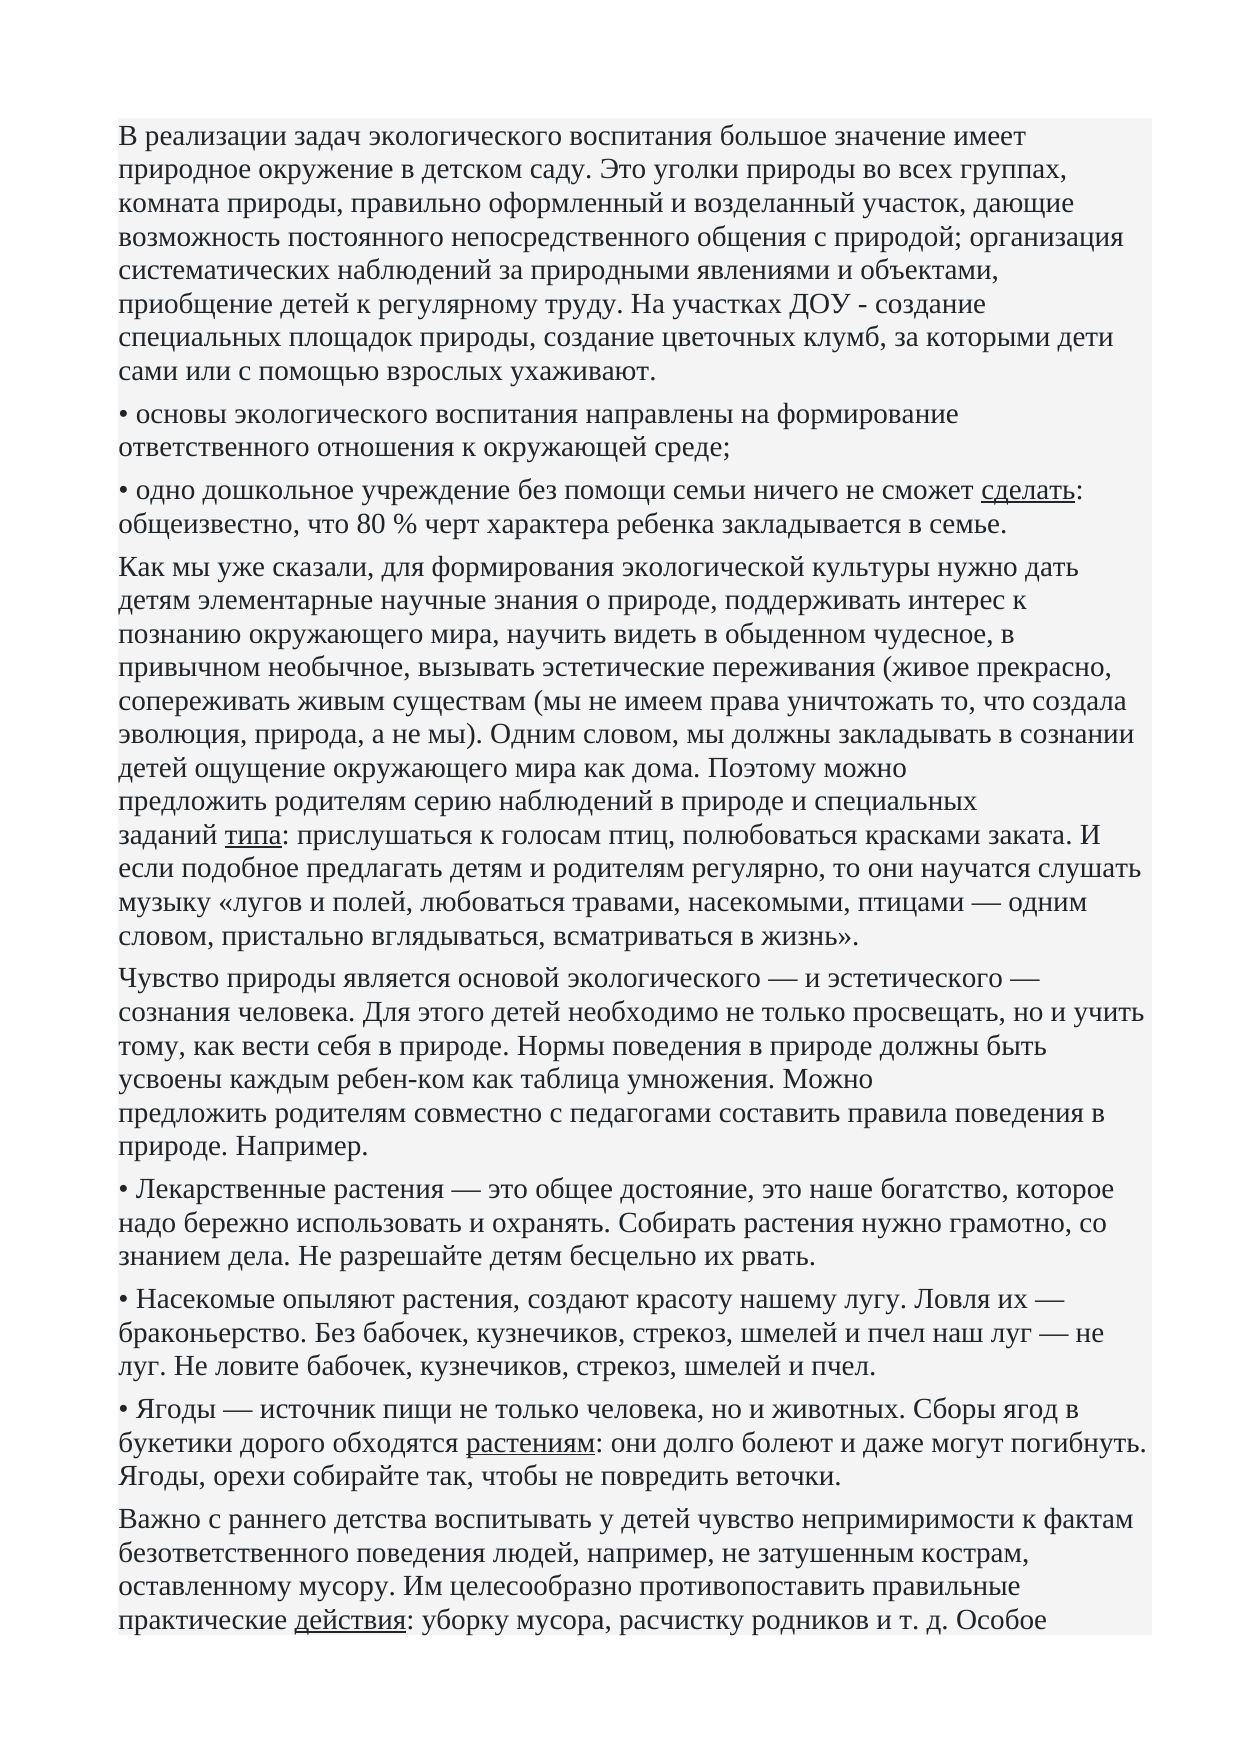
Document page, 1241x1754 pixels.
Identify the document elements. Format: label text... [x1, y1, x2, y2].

text Как мы уже сказали, для формирования экологической культуры нужно дать детям элементарные научные знания о природе, поддерживать интерес к познанию окружающего мира, научить видеть в обыденном чудесное, в привычном необычное, вызывать эстетические переживания (живое прекрасно, сопереживать живым существам (мы не имеем права уничтожать то, что создала эволюция, природа, а не мы). Одним словом, мы должны закладывать в сознании детей ощущение окружающего мира как дома. Поэтому можно предложить родителям серию наблюдений в природе и специальных заданий типа: прислушаться к голосам птиц, полюбоваться красками заката. И если подобное предлагать детям и родителям регулярно, то они научатся слушать музыку «лугов и полей, любоваться травами, насекомыми, птицами — одним словом, пристально вглядываться, всматриваться в жизнь». [118, 549, 1152, 951]
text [118, 1501, 1152, 1635]
text • основы экологического воспитания направлены на формирование ответственного отношения к окружающей среде; [118, 396, 1152, 463]
text • Лекарственные растения — это общее достояние, это наше богатство, которое надо бережно использовать и охранять. Собирать растения нужно грамотно, со знанием дела. Не разрешайте детям бесцельно их рвать. [118, 1171, 1152, 1272]
text В реализации задач экологического воспитания большое значение имеет природное окружение в детском саду. Это уголки природы во всех группах, комната природы, правильно оформленный и возделанный участок, дающие возможность постоянного непосредственного общения с природой; организация систематических наблюдений за природными явлениями и объектами, приобщение детей к регулярному труду. На участках ДОУ - создание специальных площадок природы, создание цветочных клумб, за которыми дети сами или с помощью взрослых ухаживают. [118, 118, 1152, 386]
text • одно дошкольное учреждение без помощи семьи ничего не сможет сделать: общеизвестно, что 80 % черт характера ребенка закладывается в семье. [118, 472, 1152, 539]
text • Насекомые опыляют растения, создают красоту нашему лугу. Ловля их — браконьерство. Без бабочек, кузнечиков, стрекоз, шмелей и пчел наш луг — не луг. Не ловите бабочек, кузнечиков, стрекоз, шмелей и пчел. [118, 1281, 1152, 1382]
text • Ягоды — источник пищи не только человека, но и животных. Сборы ягод в букетики дорого обходятся растениям: они долго болеют и даже могут погибнуть. Ягоды, орехи собирайте так, чтобы не повредить веточки. [118, 1391, 1152, 1492]
text Чувство природы является основой экологического — и эстетического — сознания человека. Для этого детей необходимо не только просвещать, но и учить тому, как вести себя в природе. Нормы поведения в природе должны быть усвоены каждым ребен-ком как таблица умножения. Можно предложить родителям совместно с педагогами составить правила поведения в природе. Например. [118, 961, 1152, 1162]
